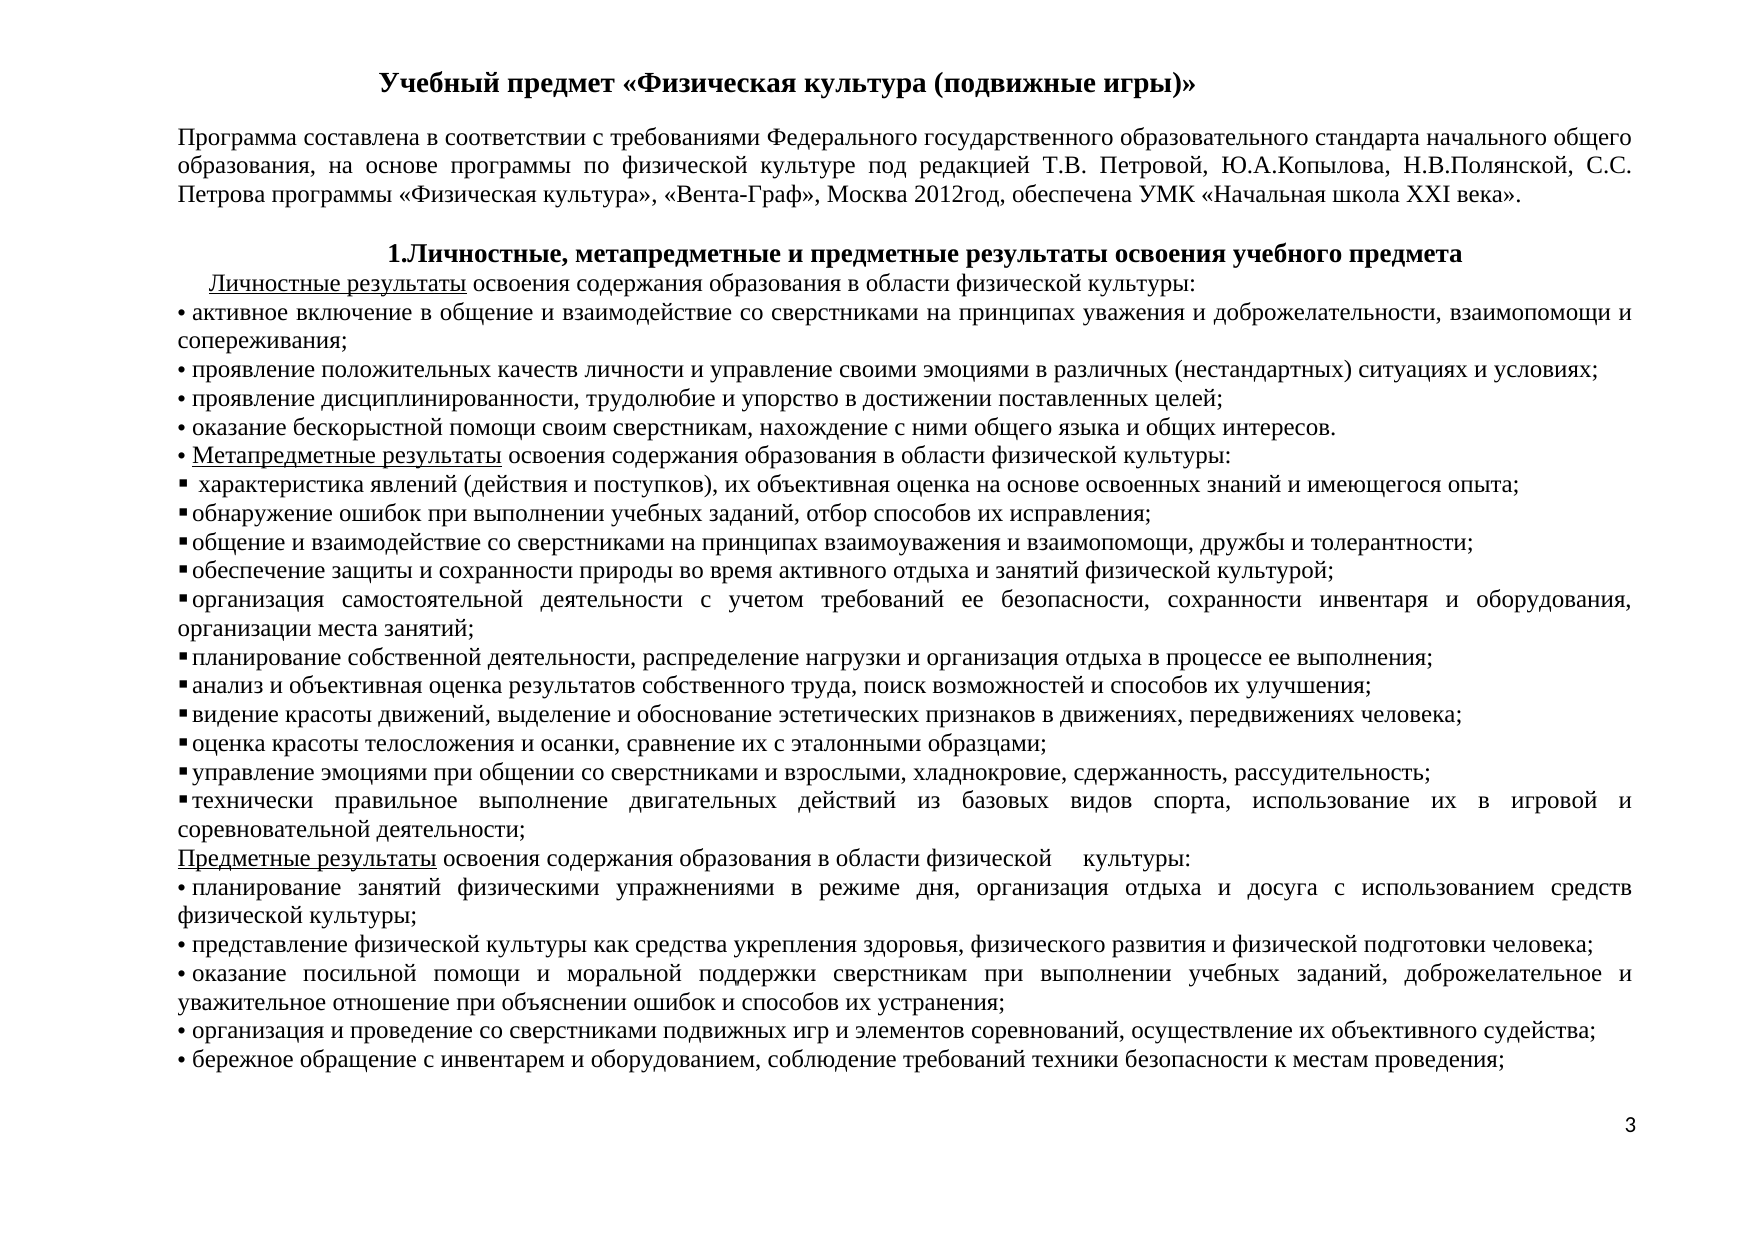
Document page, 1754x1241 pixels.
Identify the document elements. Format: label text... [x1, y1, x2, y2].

list проявление положительных качеств личности и управление своими эмоциями в различных (нестандартных) ситуациях и условиях; [177, 354, 1633, 383]
list обнаружение ошибок при выполнении учебных заданий, отбор способов их исправления; [177, 498, 1633, 527]
list обеспечение защиты и сохранности природы во время активного отдыха и занятий физической культурой; [177, 556, 1633, 584]
list активное включение в общение и взаимодействие со сверстниками на принципах уважения и доброжелательности, взаимопомощи и сопереживания; [177, 297, 1633, 354]
list организация самостоятельной деятельности с учетом требований ее безопасности, сохранности инвентаря и оборудования, организации места занятий; [177, 584, 1633, 642]
list представление физической культуры как средства укрепления здоровья, физического развития и физической подготовки человека; [177, 929, 1633, 958]
list управление эмоциями при общении со сверстниками и взрослыми, хладнокровие, сдержанность, рассудительность; [177, 757, 1633, 786]
text Личностные результаты освоения содержания образования в области физической культуры: [177, 268, 1636, 297]
list анализ и объективная оценка результатов собственного труда, поиск возможностей и способов их улучшения; [177, 671, 1633, 699]
list оказание бескорыстной помощи своим сверстникам, нахождение с ними общего языка и общих интересов. [177, 412, 1633, 441]
list 1.Личностные, метапредметные и предметные результаты освоения учебного предмета [215, 237, 1636, 268]
list характеристика явлений (действия и поступков), их объективная оценка на основе освоенных знаний и имеющегося опыта; [177, 469, 1633, 498]
list технически правильное выполнение двигательных действий из базовых видов спорта, использование их в игровой и соревновательной деятельности; [177, 786, 1633, 843]
list видение красоты движений, выделение и обоснование эстетических признаков в движениях, передвижениях человека; [177, 699, 1633, 728]
list организация и проведение со сверстниками подвижных игр и элементов соревнований, осуществление их объективного судейства; [177, 1016, 1633, 1044]
list оценка красоты телосложения и осанки, сравнение их с эталонными образцами; [177, 728, 1633, 757]
list оказание посильной помощи и моральной поддержки сверстникам при выполнении учебных заданий, доброжелательное и уважительное отношение при объяснении ошибок и способов их устранения; [177, 958, 1633, 1016]
text Учебный предмет «Физическая культура (подвижные игры)» [118, 59, 1457, 101]
list планирование собственной деятельности, распределение нагрузки и организация отдыха в процессе ее выполнения; [177, 642, 1633, 671]
list проявление дисциплинированности, трудолюбие и упорство в достижении поставленных целей; [177, 383, 1633, 412]
list Метапредметные результаты освоения содержания образования в области физической культуры: [177, 441, 1633, 469]
list планирование занятий физическими упражнениями в режиме дня, организация отдыха и досуга с использованием средств физической культуры; [177, 872, 1633, 929]
list бережное обращение с инвентарем и оборудованием, соблюдение требований техники безопасности к местам проведения; [177, 1044, 1633, 1073]
text Программа составлена в соответствии с требованиями Федерального государственного образовательного стандарта начального общего образования, на основе программы по физической культуре под редакцией Т.В. Петровой, Ю.А.Копылова, Н.В.Полянской, С.С. Петрова программы «Физическая культура», «Вента-Граф», Москва 2012год, обеспечена УМК «Начальная школа XXI века». [177, 122, 1634, 208]
text Предметные результаты освоения содержания образования в области физической культуры: [177, 843, 1633, 872]
list общение и взаимодействие со сверстниками на принципах взаимоуважения и взаимопомощи, дружбы и толерантности; [177, 527, 1633, 556]
